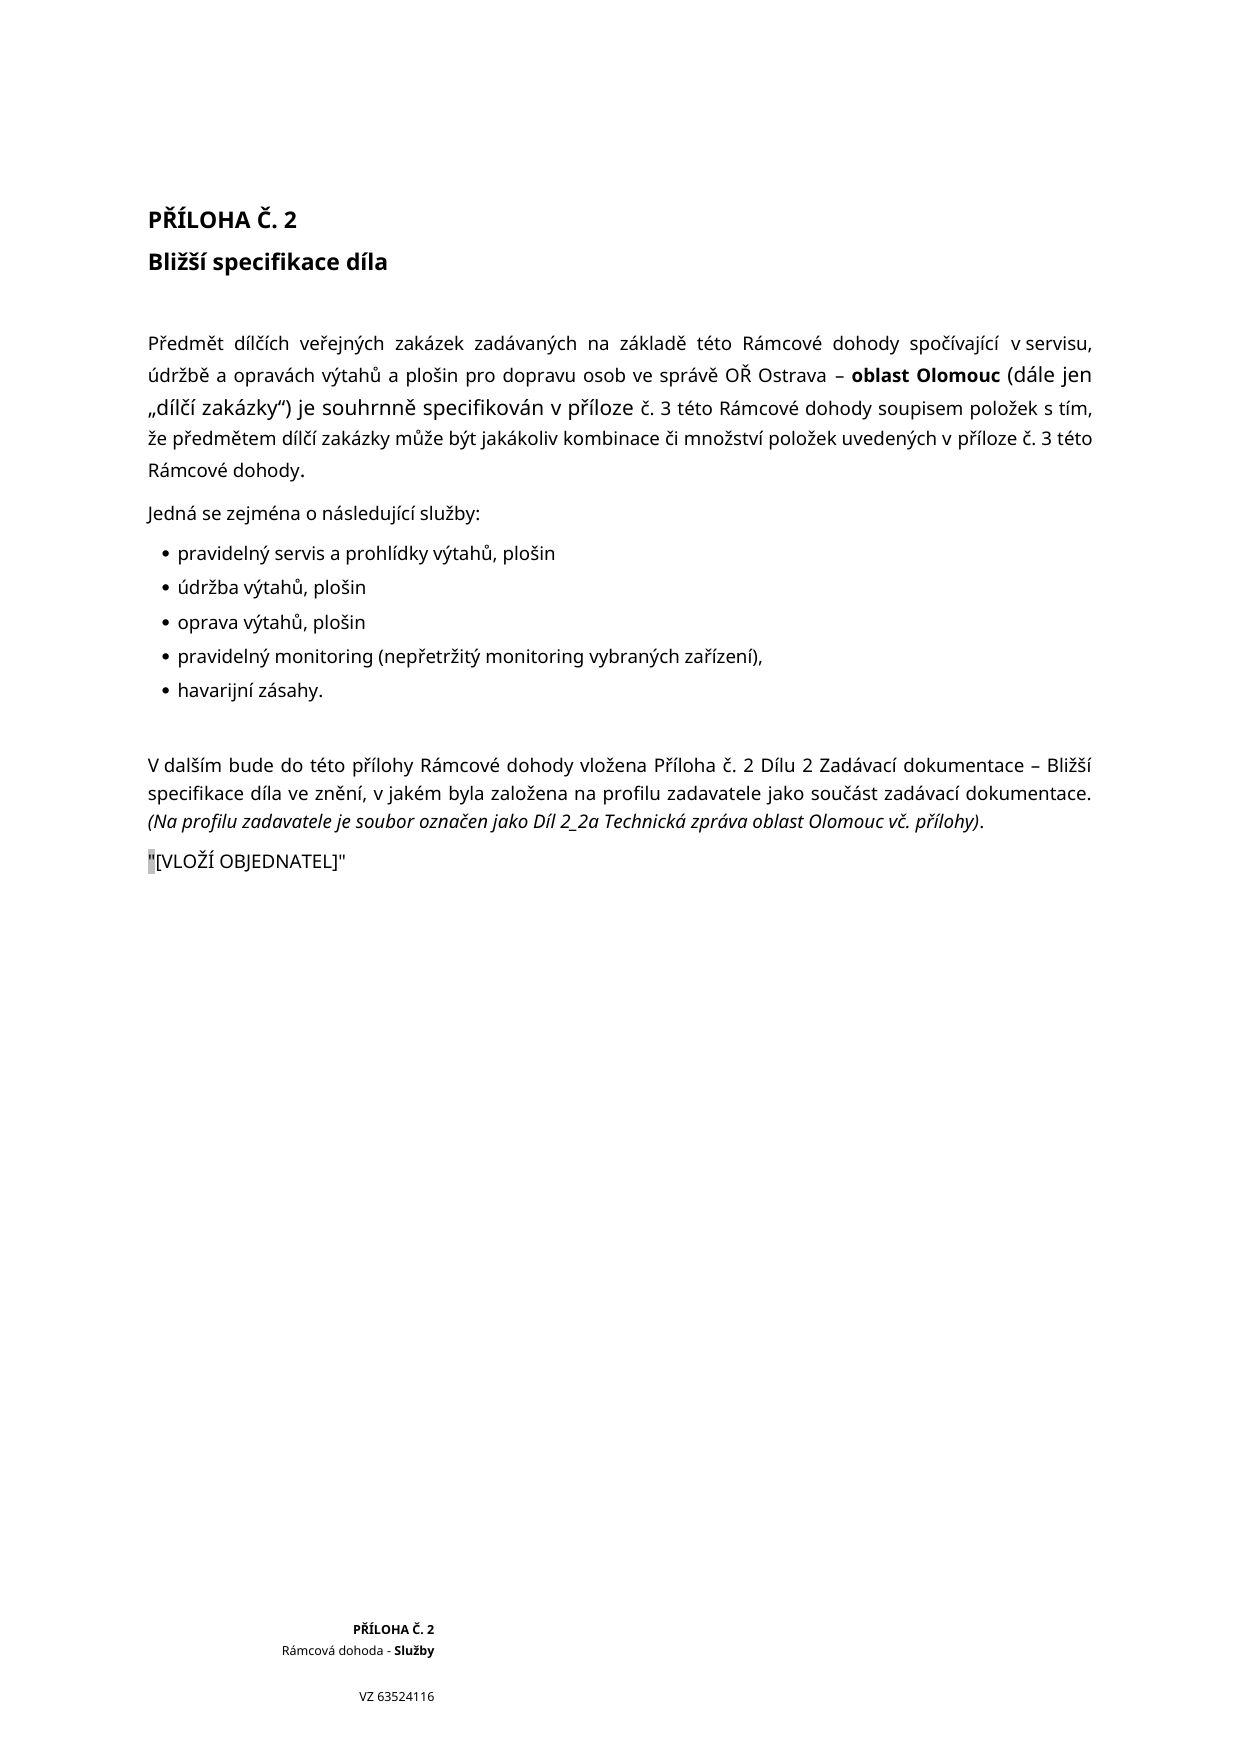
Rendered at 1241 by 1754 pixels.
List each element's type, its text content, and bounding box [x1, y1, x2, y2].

text Bližší specifikace díla [148, 247, 1093, 276]
list oprava výtahů, plošin [162, 609, 1093, 634]
list havarijní zásahy. [162, 677, 1093, 703]
list pravidelný servis a prohlídky výtahů, plošin [162, 540, 1093, 566]
text V dalším bude do této přílohy Rámcové dohody vložena Příloha č. 2 Dílu 2 Zadávací dokumentace – Bližší specifikace díla ve znění, v jakém byla založena na profilu zadavatele jako součást zadávací dokumentace. (Na profilu zadavatele je soubor označen jako Díl 2_2a Technická zpráva oblast Olomouc vč. přílohy). [148, 752, 1093, 834]
list údržba výtahů, plošin [162, 575, 1093, 600]
text Příloha č. 2 [148, 206, 1093, 235]
list pravidelný monitoring (nepřetržitý monitoring vybraných zařízení), [162, 643, 1093, 669]
text Předmět dílčích veřejných zakázek zadávaných na základě této Rámcové dohody spočívající v servisu, údržbě a opravách výtahů a plošin pro dopravu osob ve správě OŘ Ostrava – oblast Olomouc (dále jen „dílčí zakázky“) je souhrnně specifikován v příloze č. 3 této Rámcové dohody soupisem položek s tím, že předmětem dílčí zakázky může být jakákoliv kombinace či množství položek uvedených v příloze č. 3 této Rámcové dohody. [148, 331, 1093, 483]
text Jedná se zejména o následující služby: [148, 500, 1093, 525]
